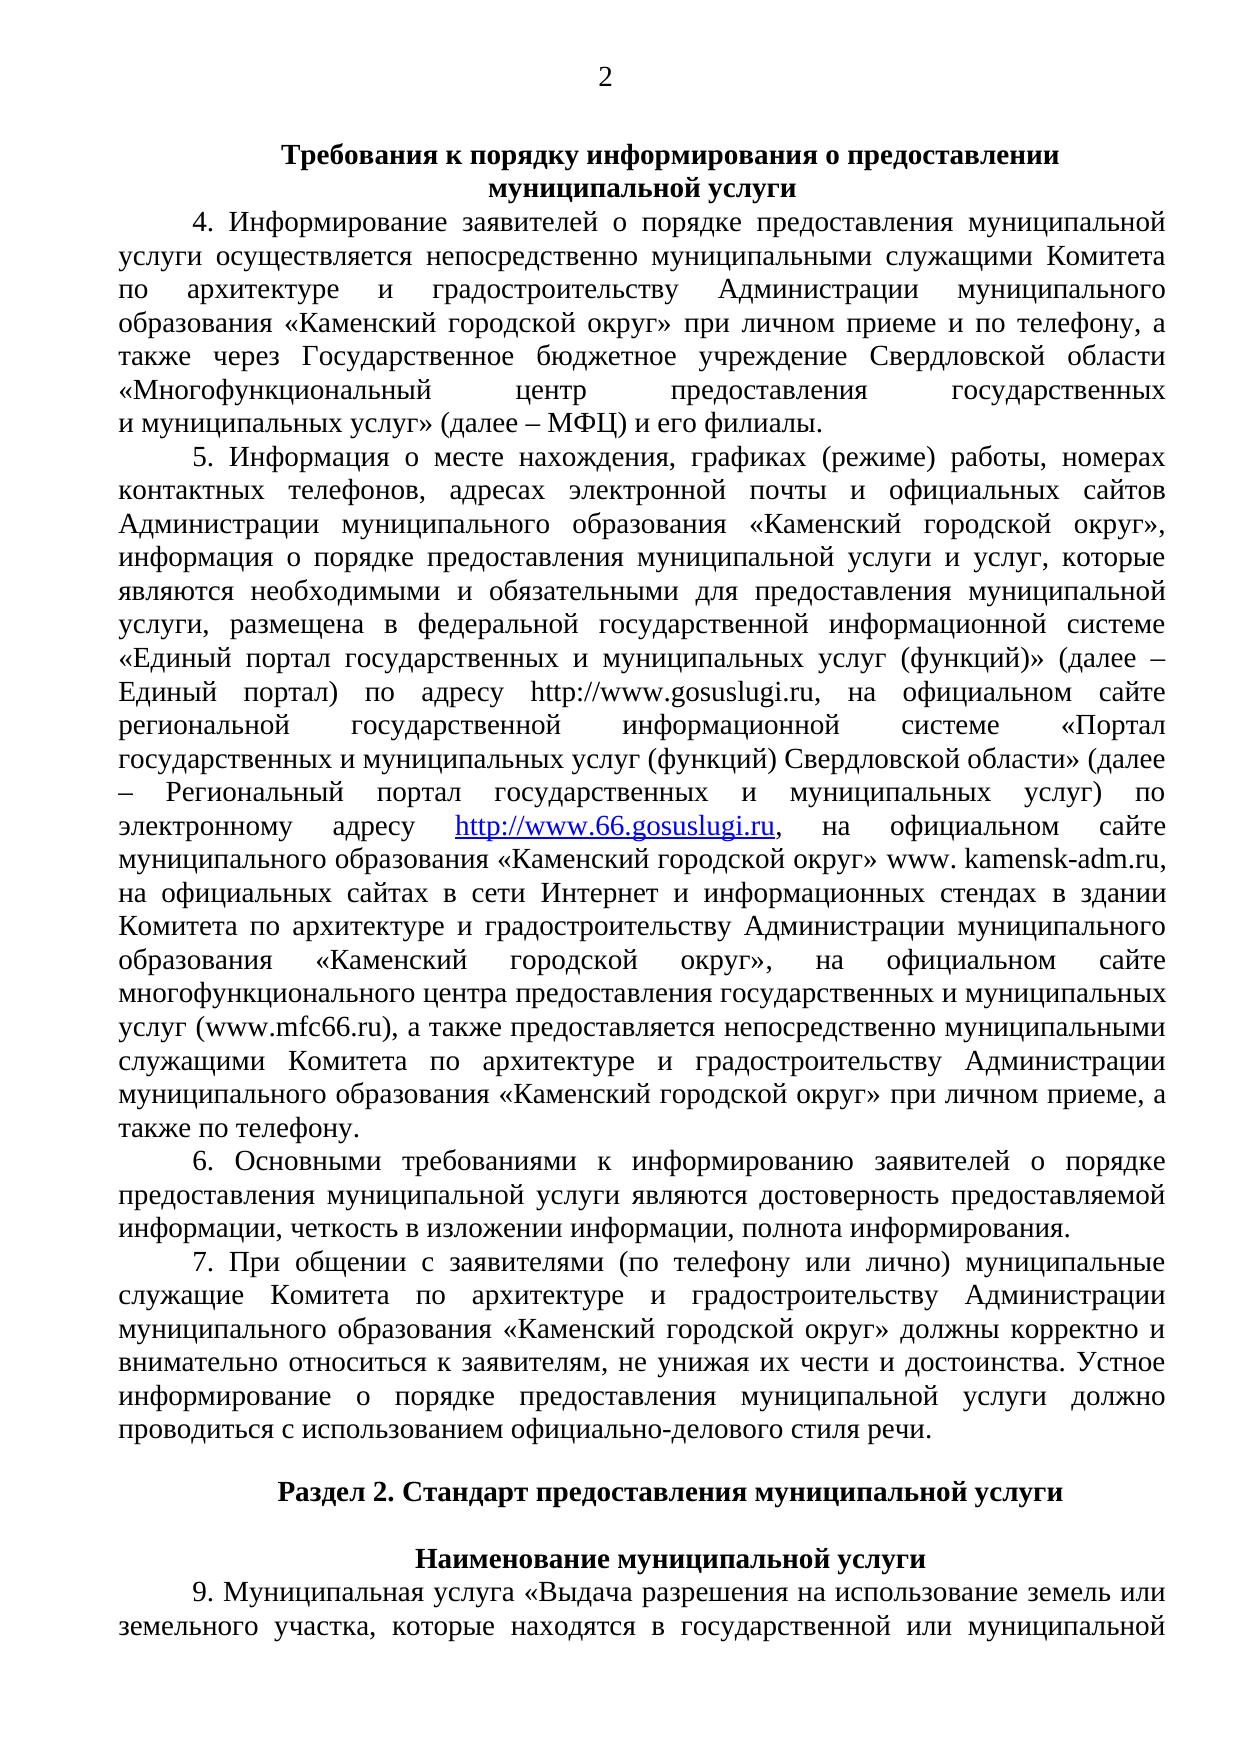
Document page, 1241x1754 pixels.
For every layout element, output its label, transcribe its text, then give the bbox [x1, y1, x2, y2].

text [118, 1574, 1167, 1642]
text Раздел 2. Стандарт предоставления муниципальной услуги [118, 1474, 1167, 1507]
text 5. Информация о месте нахождения, графиках (режиме) работы, номерах контактных телефонов, адресах электронной почты и официальных сайтов Администрации муниципального образования «Каменский городской округ», информация о порядке предоставления муниципальной услуги и услуг, которые являются необходимыми и обязательными для предоставления муниципальной услуги, размещена в федеральной государственной информационной системе «Единый портал государственных и муниципальных услуг (функций)» (далее – Единый портал) по адресу http://www.gosuslugi.ru, на официальном сайте региональной государственной информационной системе «Портал государственных и муниципальных услуг (функций) Свердловской области» (далее – Региональный портал государственных и муниципальных услуг) по электронному адресу http://www.66.gosuslugi.ru, на официальном сайте муниципального образования «Каменский городской округ» www. kamensk-adm.ru, на официальных сайтах в сети Интернет и информационных стендах в здании Комитета по архитектуре и градостроительству Администрации муниципального образования «Каменский городской округ», на официальном сайте многофункционального центра предоставления государственных и муниципальных услуг (www.mfc66.ru), а также предоставляется непосредственно муниципальными служащими Комитета по архитектуре и градостроительству Администрации муниципального образования «Каменский городской округ» при личном приеме, а также по телефону. [118, 439, 1167, 1143]
text Наименование муниципальной услуги [118, 1541, 1167, 1574]
text 4. Информирование заявителей о порядке предоставления муниципальной услуги осуществляется непосредственно муниципальными служащими Комитета по архитектуре и градостроительству Администрации муниципального образования «Каменский городской округ» при личном приеме и по телефону, а также через Государственное бюджетное учреждение Свердловской области «Многофункциональный центр предоставления государственных и муниципальных услуг» (далее – МФЦ) и его филиалы. [118, 204, 1167, 439]
text 6. Основными требованиями к информированию заявителей о порядке предоставления муниципальной услуги являются достоверность предоставляемой информации, четкость в изложении информации, полнота информирования. [118, 1143, 1167, 1244]
text 7. При общении с заявителями (по телефону или лично) муниципальные служащие Комитета по архитектуре и градостроительству Администрации муниципального образования «Каменский городской округ» должны корректно и внимательно относиться к заявителям, не унижая их чести и достоинства. Устное информирование о порядке предоставления муниципальной услуги должно проводиться с использованием официально-делового стиля речи. [118, 1244, 1167, 1445]
text Требования к порядку информирования о предоставлении муниципальной услуги [118, 137, 1167, 204]
